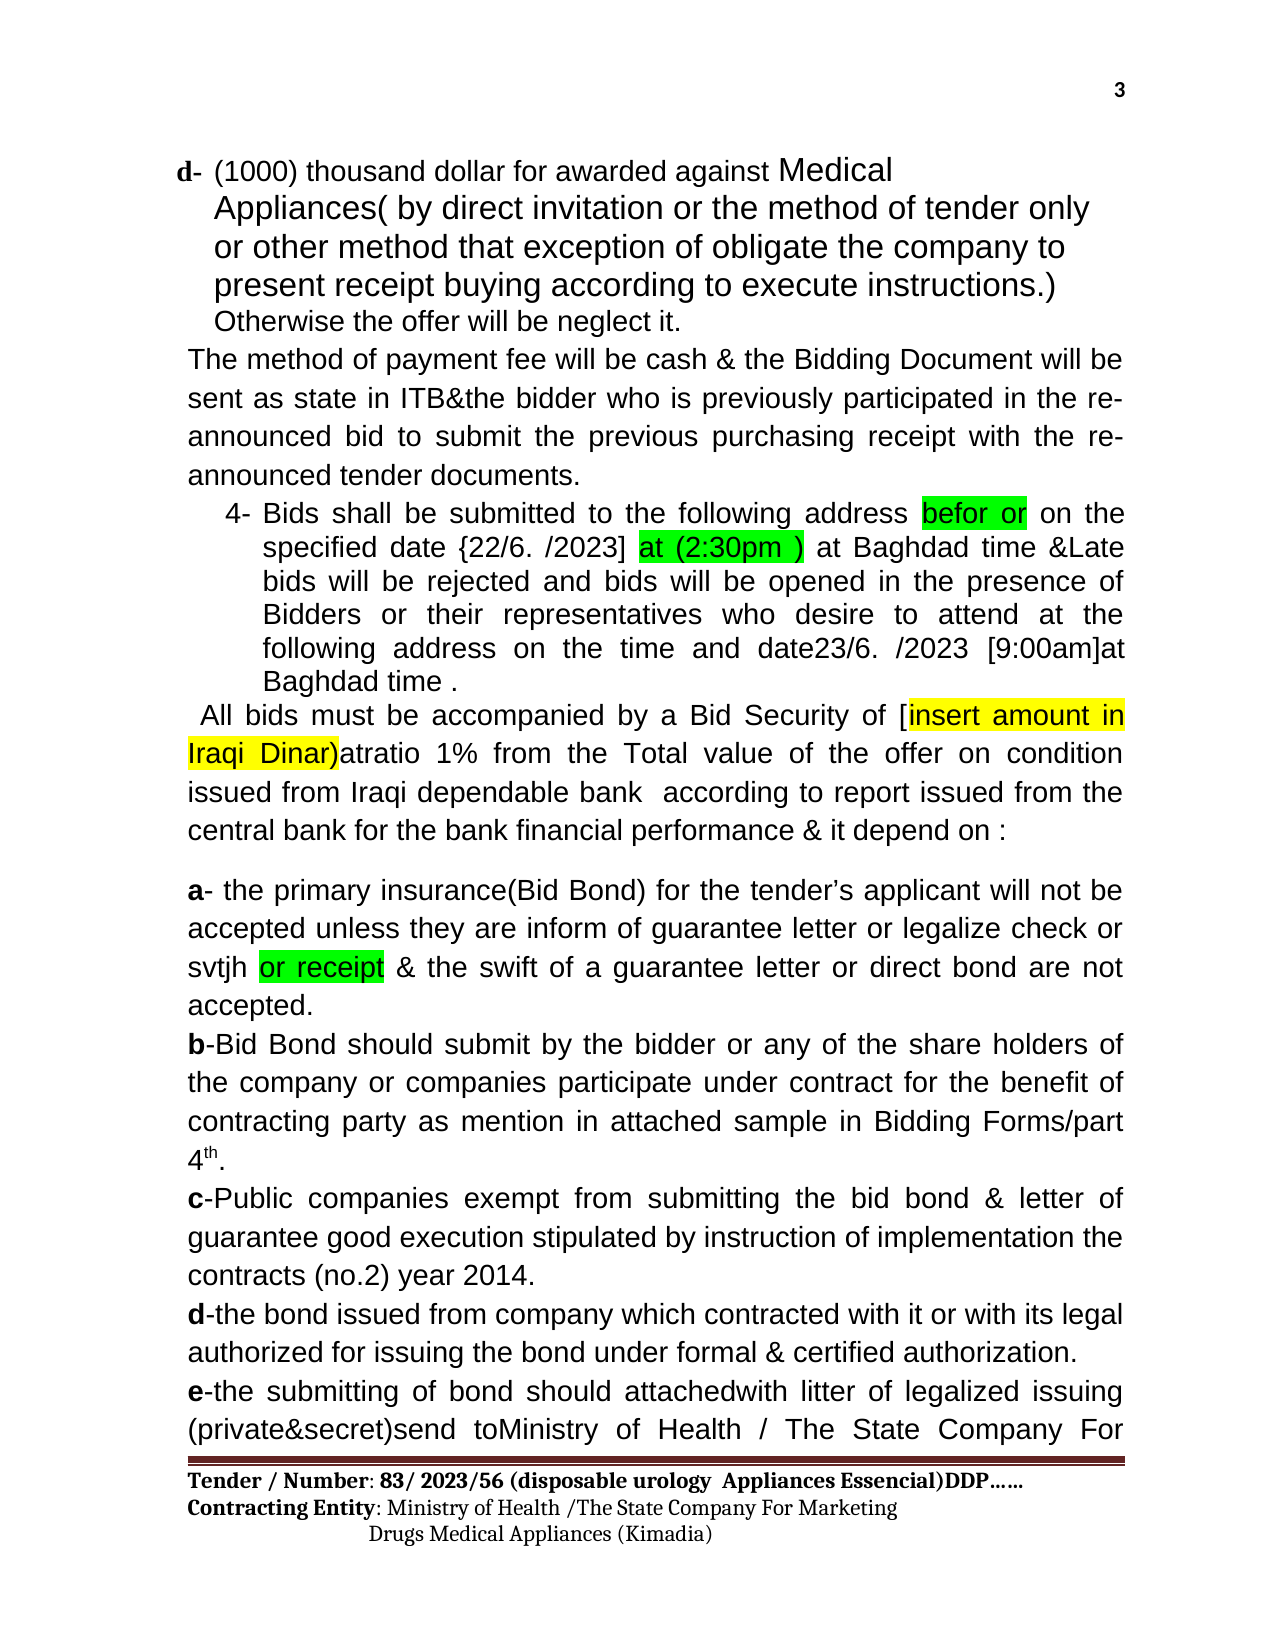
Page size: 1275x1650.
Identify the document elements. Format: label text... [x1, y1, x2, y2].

text c-Public companies exempt from submitting the bid bond & letter of guarantee good execution stipulated by instruction of implementation the contracts (no.2) year 2014. [187, 1181, 1125, 1292]
list (1000) thousand dollar for awarded against Medical Appliances( by direct invitation or the method of tender only or other method that exception of obligate the company to present receipt buying according to execute instructions.) [176, 150, 1099, 304]
list Bids shall be submitted to the following address befor or on the specified date {22/6. /2023] at (2:30pm ) at Baghdad time &Late bids will be rejected and bids will be opened in the presence of Bidders or their representatives who desire to attend at the following address on the time and date23/6. /2023 [9:00am]at Baghdad time . [225, 496, 1125, 698]
text a- the primary insurance(Bid Bond) for the tender’s applicant will not be accepted unless they are inform of guarantee letter or legalize check or svtjh or receipt & the swift of a guarantee letter or direct bond are not accepted. [187, 873, 1125, 1022]
text All bids must be accompanied by a Bid Security of [insert amount in Iraqi Dinar)atratio 1% from the Total value of the offer on condition issued from Iraqi dependable bank according to report issued from the central bank for the bank financial performance & it depend on : [187, 698, 1125, 847]
text d-the bond issued from company which contracted with it or with its legal authorized for issuing the bond under formal & certified authorization. [187, 1297, 1125, 1369]
text Otherwise the offer will be neglect it. [214, 304, 1099, 337]
text The method of payment fee will be cash & the Bidding Document will be sent as state in ITB&the bidder who is previously participated in the re-announced bid to submit the previous purchasing receipt with the re-announced tender documents. [187, 342, 1125, 491]
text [187, 1374, 1125, 1446]
text b-Bid Bond should submit by the bidder or any of the share holders of the company or companies participate under contract for the benefit of contracting party as mention in attached sample in Bidding Forms/part 4th. [187, 1027, 1125, 1176]
